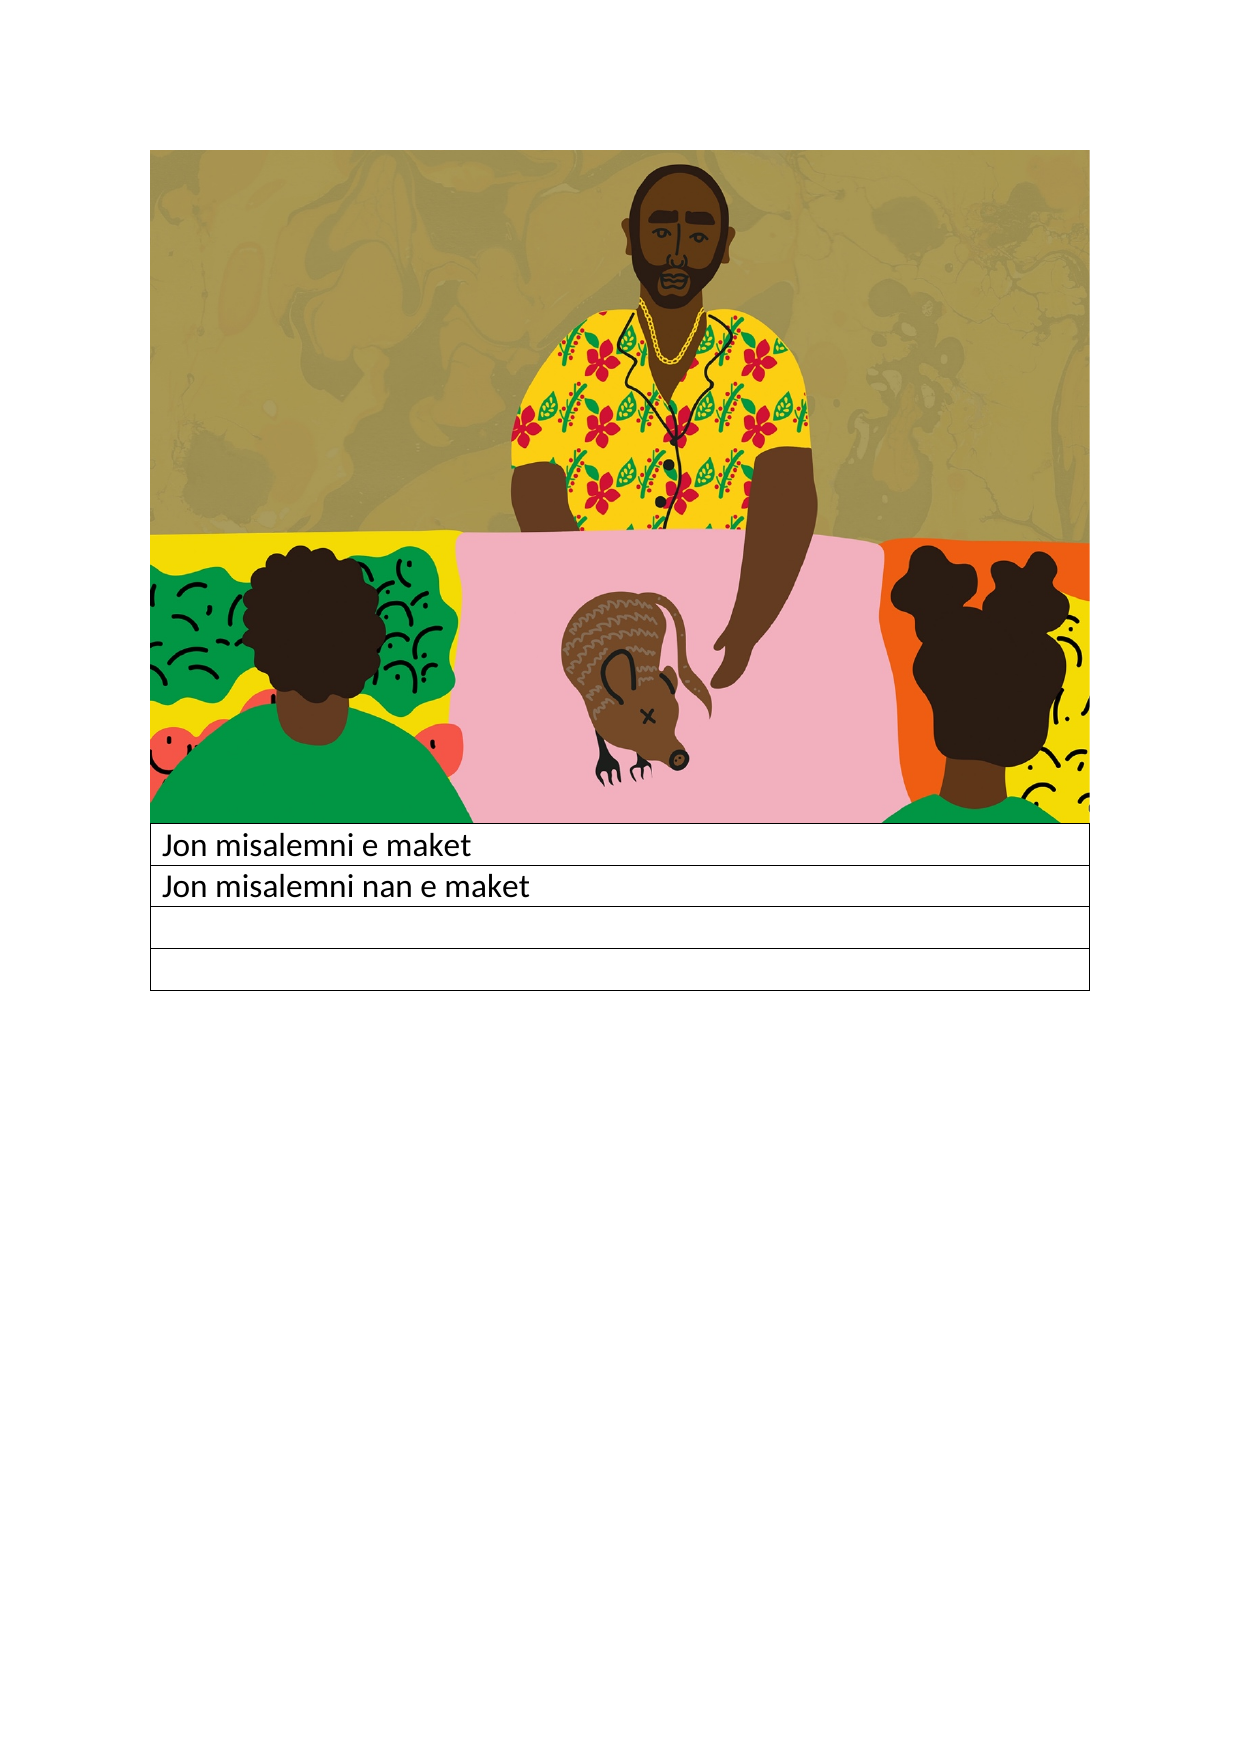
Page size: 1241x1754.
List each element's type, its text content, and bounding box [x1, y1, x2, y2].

table_cell Jon misalemni nan e maket [151, 866, 1089, 906]
table_cell [151, 907, 1089, 948]
table_header Jon misalemni e maket [151, 824, 1089, 864]
table_cell [151, 949, 1089, 990]
picture [150, 150, 1090, 823]
